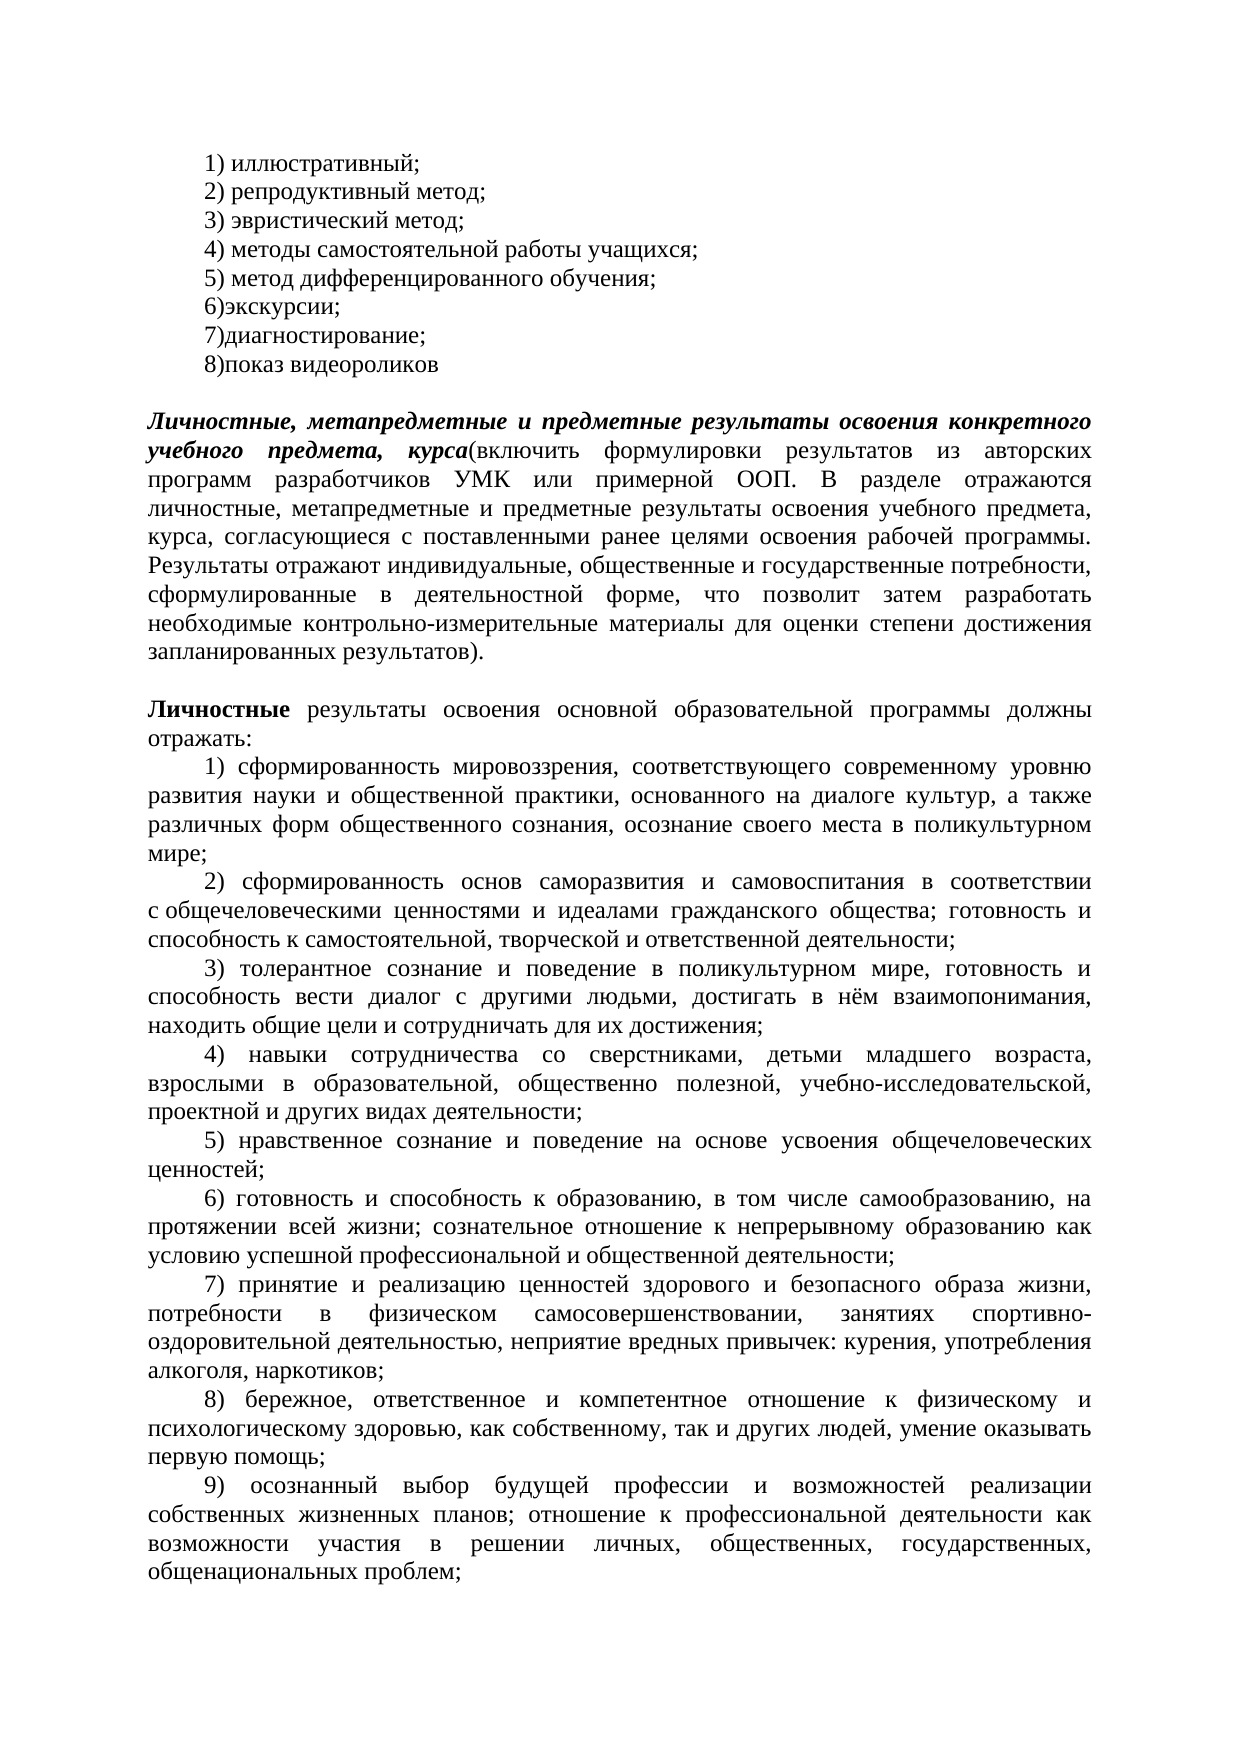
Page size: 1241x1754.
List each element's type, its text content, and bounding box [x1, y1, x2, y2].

text 8) бережное, ответственное и компетентное отношение к физическому и психологическому здоровью, как собственному, так и других людей, умение оказывать первую помощь; [148, 1384, 1092, 1470]
text 7) принятие и реализацию ценностей здорового и безопасного образа жизни, потребности в физическом самосовершенствовании, занятиях спортивно-оздоровительной деятельностью, неприятие вредных привычек: курения, употребления алкоголя, наркотиков; [148, 1269, 1092, 1384]
text Личностные результаты освоения основной образовательной программы должны отражать: [148, 694, 1092, 751]
text 5) нравственное сознание и поведение на основе усвоения общечеловеческих ценностей; [148, 1125, 1092, 1183]
text 8)показ видеороликов [148, 349, 1092, 378]
text Личностные, метапредметные и предметные результаты освоения конкретного учебного предмета, курса(включить формулировки результатов из авторских программ разработчиков УМК или примерной ООП. В разделе отражаются личностные, метапредметные и предметные результаты освоения учебного предмета, курса, согласующиеся с поставленными ранее целями освоения рабочей программы. Результаты отражают индивидуальные, общественные и государственные потребности, сформулированные в деятельностной форме, что позволит затем разработать необходимые контрольно-измерительные материалы для оценки степени достижения запланированных результатов). [148, 406, 1092, 665]
text 1) сформированность мировоззрения, соответствующего современному уровню развития науки и общественной практики, основанного на диалоге культур, а также различных форм общественного сознания, осознание своего места в поликультурном мире; [148, 751, 1092, 866]
text 2) сформированность основ саморазвития и самовоспитания в соответствии с общечеловеческими ценностями и идеалами гражданского общества; готовность и способность к самостоятельной, творческой и ответственной деятельности; [148, 866, 1092, 953]
text 4) методы самостоятельной работы учащихся; [148, 234, 1092, 263]
text 1) иллюстративный; [148, 148, 1092, 176]
text 7)диагностирование; [148, 320, 1092, 349]
text 4) навыки сотрудничества со сверстниками, детьми младшего возраста, взрослыми в образовательной, общественно полезной, учебно-исследовательской, проектной и других видах деятельности; [148, 1039, 1092, 1125]
text 3) толерантное сознание и поведение в поликультурном мире, готовность и способность вести диалог с другими людьми, достигать в нём взаимопонимания, находить общие цели и сотрудничать для их достижения; [148, 953, 1092, 1039]
text 2) репродуктивный метод; [148, 176, 1092, 205]
text 6)экскурсии; [148, 291, 1092, 320]
text 9) осознанный выбор будущей профессии и возможностей реализации собственных жизненных планов; отношение к профессиональной деятельности как возможности участия в решении личных, общественных, государственных, общенациональных проблем; [148, 1470, 1092, 1585]
text 6) готовность и способность к образованию, в том числе самообразованию, на протяжении всей жизни; сознательное отношение к непрерывному образованию как условию успешной профессиональной и общественной деятельности; [148, 1183, 1092, 1269]
text 3) эвристический метод; [148, 205, 1092, 234]
text 5) метод дифференцированного обучения; [148, 263, 1092, 291]
